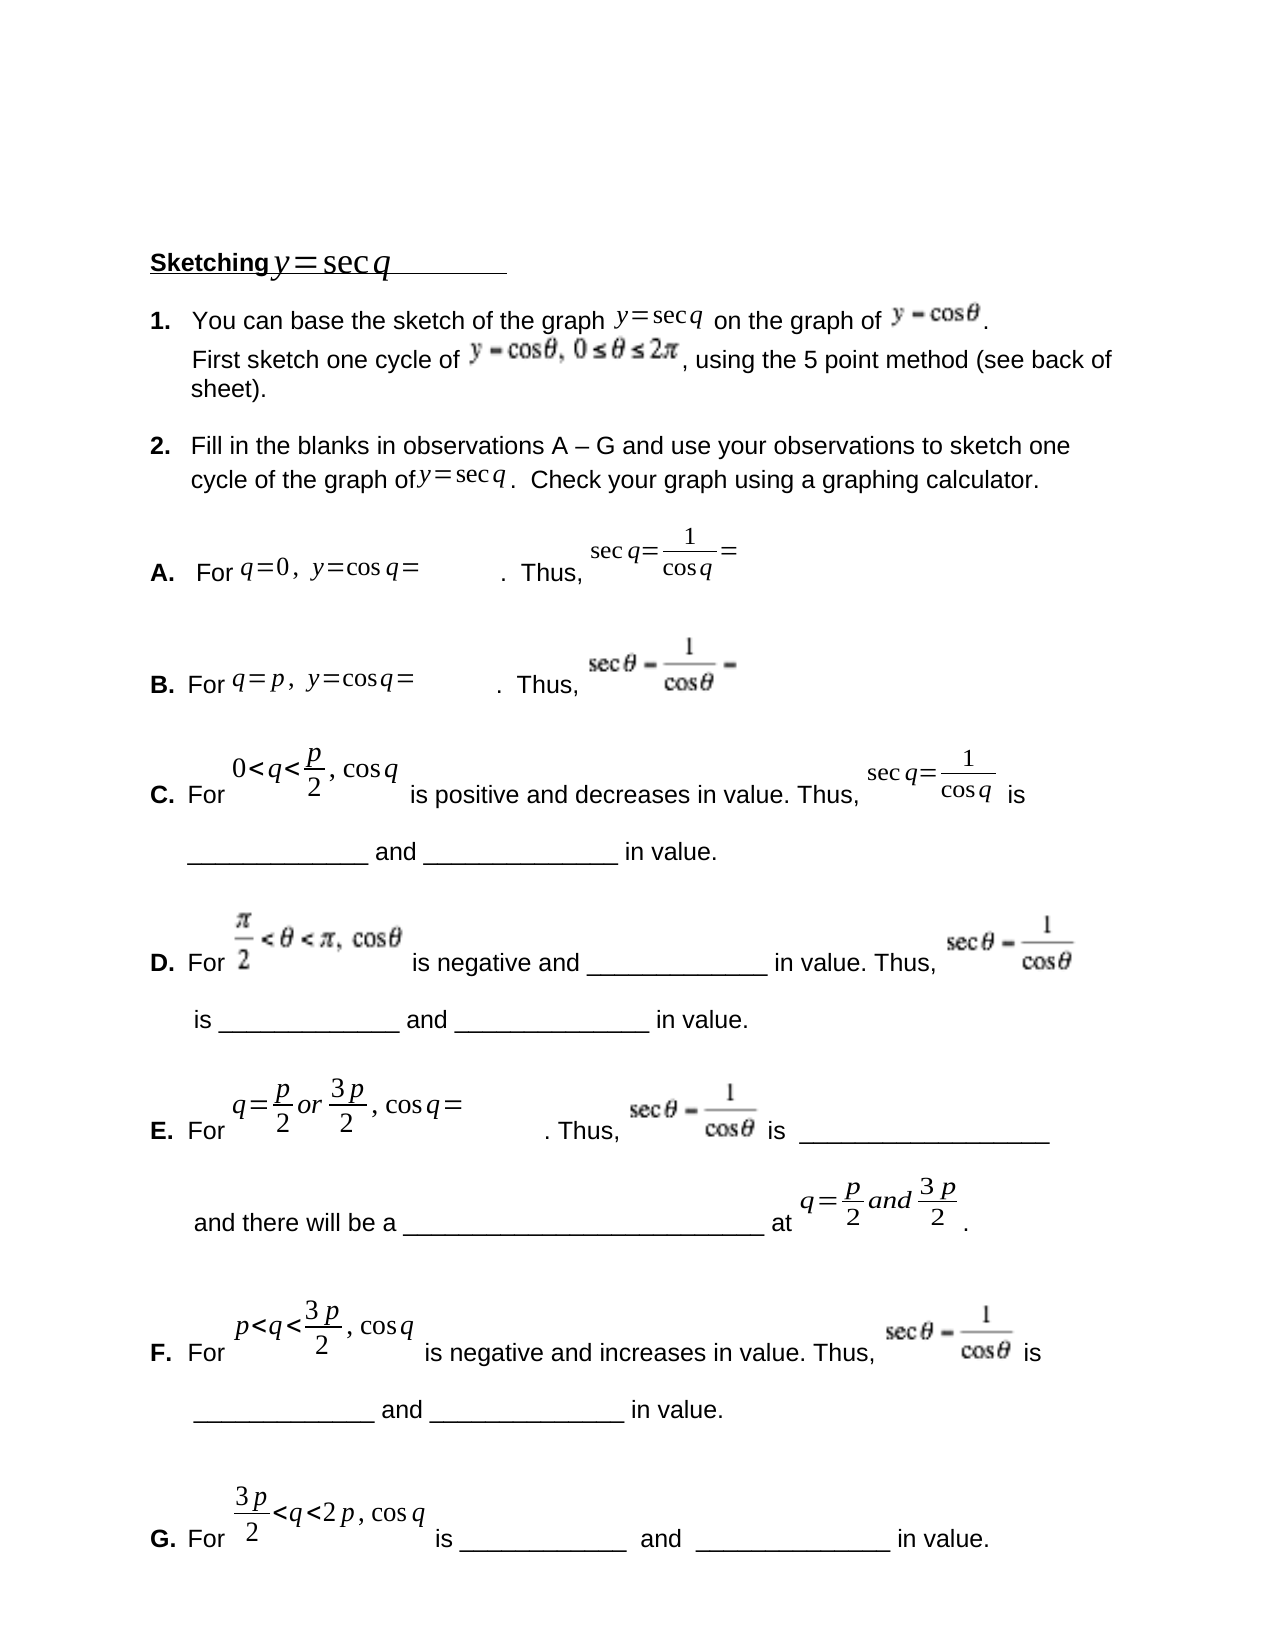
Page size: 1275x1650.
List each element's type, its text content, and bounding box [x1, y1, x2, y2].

list For . Thus, is __________________ [150, 1072, 1125, 1144]
subtitle Fill in the blanks in observations A – G and use your observations to sketch one cycle of the graph of. Check your graph using a graphing calculator. [150, 431, 1125, 494]
text _____________ and ______________ in value. [194, 1395, 1125, 1424]
text A. For . Thus, [150, 523, 1125, 587]
picture [466, 334, 682, 369]
text First sketch one cycle of , using the 5 point method (see back of sheet). [191, 335, 1125, 402]
list For . Thus, [150, 634, 1125, 698]
picture [944, 912, 1078, 972]
picture [888, 300, 983, 330]
text and there will be a __________________________ at . [194, 1173, 1125, 1237]
subtitle Sketching [150, 247, 1125, 276]
picture [627, 1080, 761, 1139]
text is _____________ and ______________ in value. [194, 1005, 1125, 1034]
text _____________ and ______________ in value. [187, 837, 1125, 866]
picture [586, 634, 739, 693]
picture [883, 1302, 1017, 1361]
list For is positive and decreases in value. Thus, is [150, 737, 1125, 809]
list For is ____________ and ______________ in value. [150, 1481, 1125, 1553]
list For is negative and increases in value. Thus, is [150, 1294, 1125, 1366]
picture [231, 904, 405, 972]
text 1. You can base the sketch of the graph on the graph of . [150, 300, 1125, 335]
